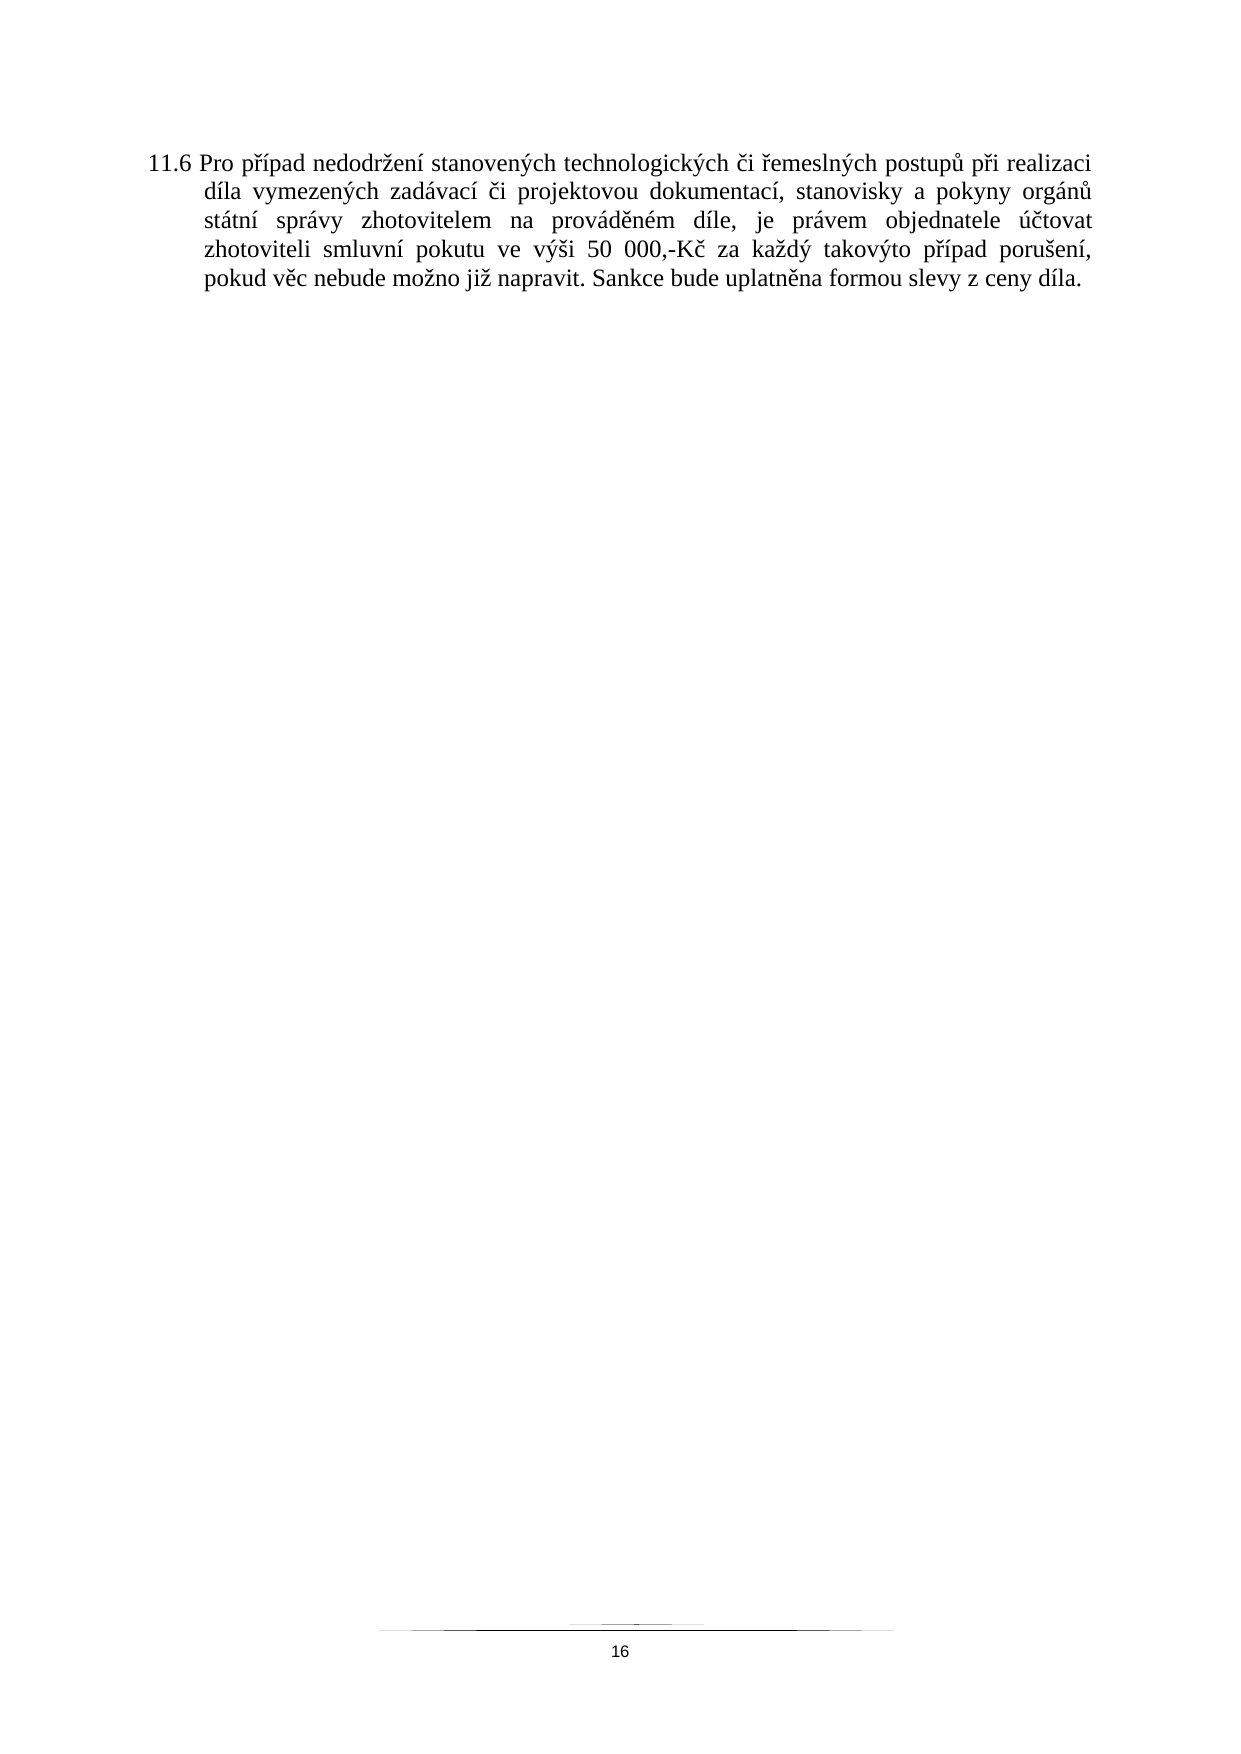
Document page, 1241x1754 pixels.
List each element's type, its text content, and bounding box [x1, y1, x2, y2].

text 11.6 Pro případ nedodržení stanovených technologických či řemeslných postupů při realizaci díla vymezených zadávací či projektovou dokumentací, stanovisky a pokyny orgánů státní správy zhotovitelem na prováděném díle, je právem objednatele účtovat zhotoviteli smluvní pokutu ve výši 50 000,-Kč za každý takovýto případ porušení, pokud věc nebude možno již napravit. Sankce bude uplatněna formou slevy z ceny díla. [148, 148, 1093, 291]
